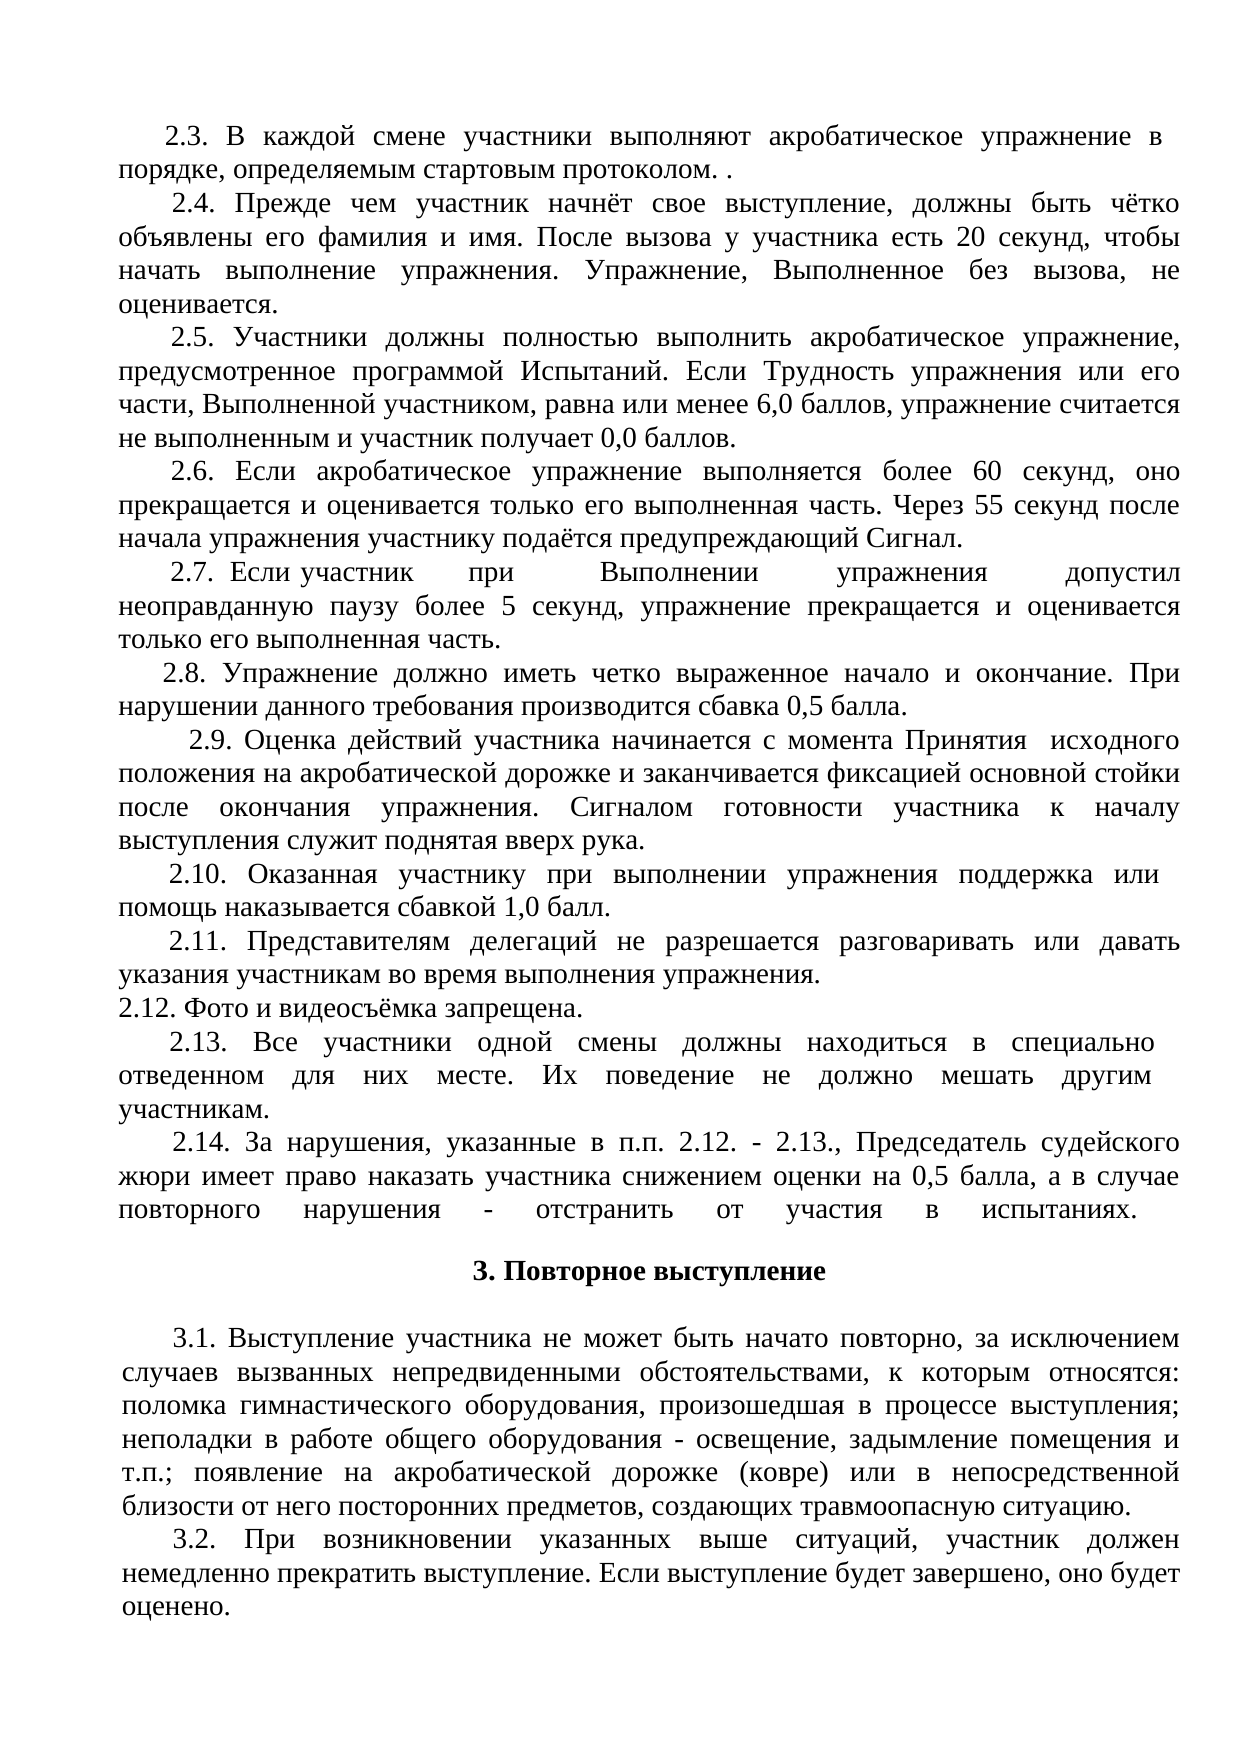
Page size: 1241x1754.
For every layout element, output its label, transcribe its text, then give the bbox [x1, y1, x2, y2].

text 2.12. Фото и видеосъёмка запрещена. [118, 990, 1181, 1024]
text 2.5. Участники должны полностью выполнить акробатическое упражнение, предусмотренное программой Испытаний. Если Трудность упражнения или его части, Выполненной участником, равна или менее 6,0 баллов, упражнение считается не выполненным и участник получает 0,0 баллов. [118, 319, 1181, 453]
text 2.7. Если участник при Выполнении упражнения допустил неоправданную паузу более 5 секунд, упражнение прекращается и оценивается только его выполненная часть. [118, 554, 1181, 655]
text 2.4. Прежде чем участник начнёт свое выступление, должны быть чётко объявлены его фамилия и имя. После вызова у участника есть 20 секунд, чтобы начать выполнение упражнения. Упражнение, Выполненное без вызова, не оценивается. [118, 185, 1181, 319]
text 2.11. Представителям делегаций не разрешается разговаривать или давать указания участникам во время выполнения упражнения. [118, 923, 1181, 990]
text 2.6. Если акробатическое упражнение выполняется более 60 секунд, оно прекращается и оценивается только его выполненная часть. Через 55 секунд после начала упражнения участнику подаётся предупреждающий Сигнал. [118, 453, 1181, 554]
text 2.14. За нарушения, указанные в п.п. 2.12. - 2.13., Председатель судейского жюри имеет право наказать участника снижением оценки на 0,5 балла, а в случае повторного нарушения - отстранить от участия в испытаниях. [118, 1124, 1181, 1253]
text 3.1. Выступление участника не может быть начато повторно, за исключением случаев вызванных непредвиденными обстоятельствами, к которым относятся: поломка гимнастического оборудования, произошедшая в процессе выступления; неполадки в работе общего оборудования - освещение, задымление помещения и т.п.; появление на акробатической дорожке (ковре) или в непосредственной близости от него посторонних предметов, создающих травмоопасную ситуацию. [122, 1320, 1181, 1521]
text 2.9. Оценка действий участника начинается с момента Принятия исходного положения на акробатической дорожке и заканчивается фиксацией основной стойки после окончания упражнения. Сигналом готовности участника к началу выступления служит поднятая вверх рука. [118, 722, 1181, 856]
text 2.13. Все участники одной смены должны находиться в специально отведенном для них месте. Их поведение не должно мешать другим участникам. [118, 1024, 1181, 1124]
text 2.10. Оказанная участнику при выполнении упражнения поддержка или помощь наказывается сбавкой 1,0 балл. [118, 856, 1181, 923]
text 2.3. В каждой смене участники выполняют акробатическое упражнение в порядке, определяемым стартовым протоколом. . [118, 118, 1181, 185]
text 3.2. При возникновении указанных выше ситуаций, участник должен немедленно прекратить выступление. Если выступление будет завершено, оно будет оценено. [122, 1521, 1181, 1622]
text 2.8. Упражнение должно иметь четко выраженное начало и окончание. При нарушении данного требования производится сбавка 0,5 балла. [118, 655, 1181, 722]
text 3. Повторное выступление [118, 1253, 1180, 1287]
